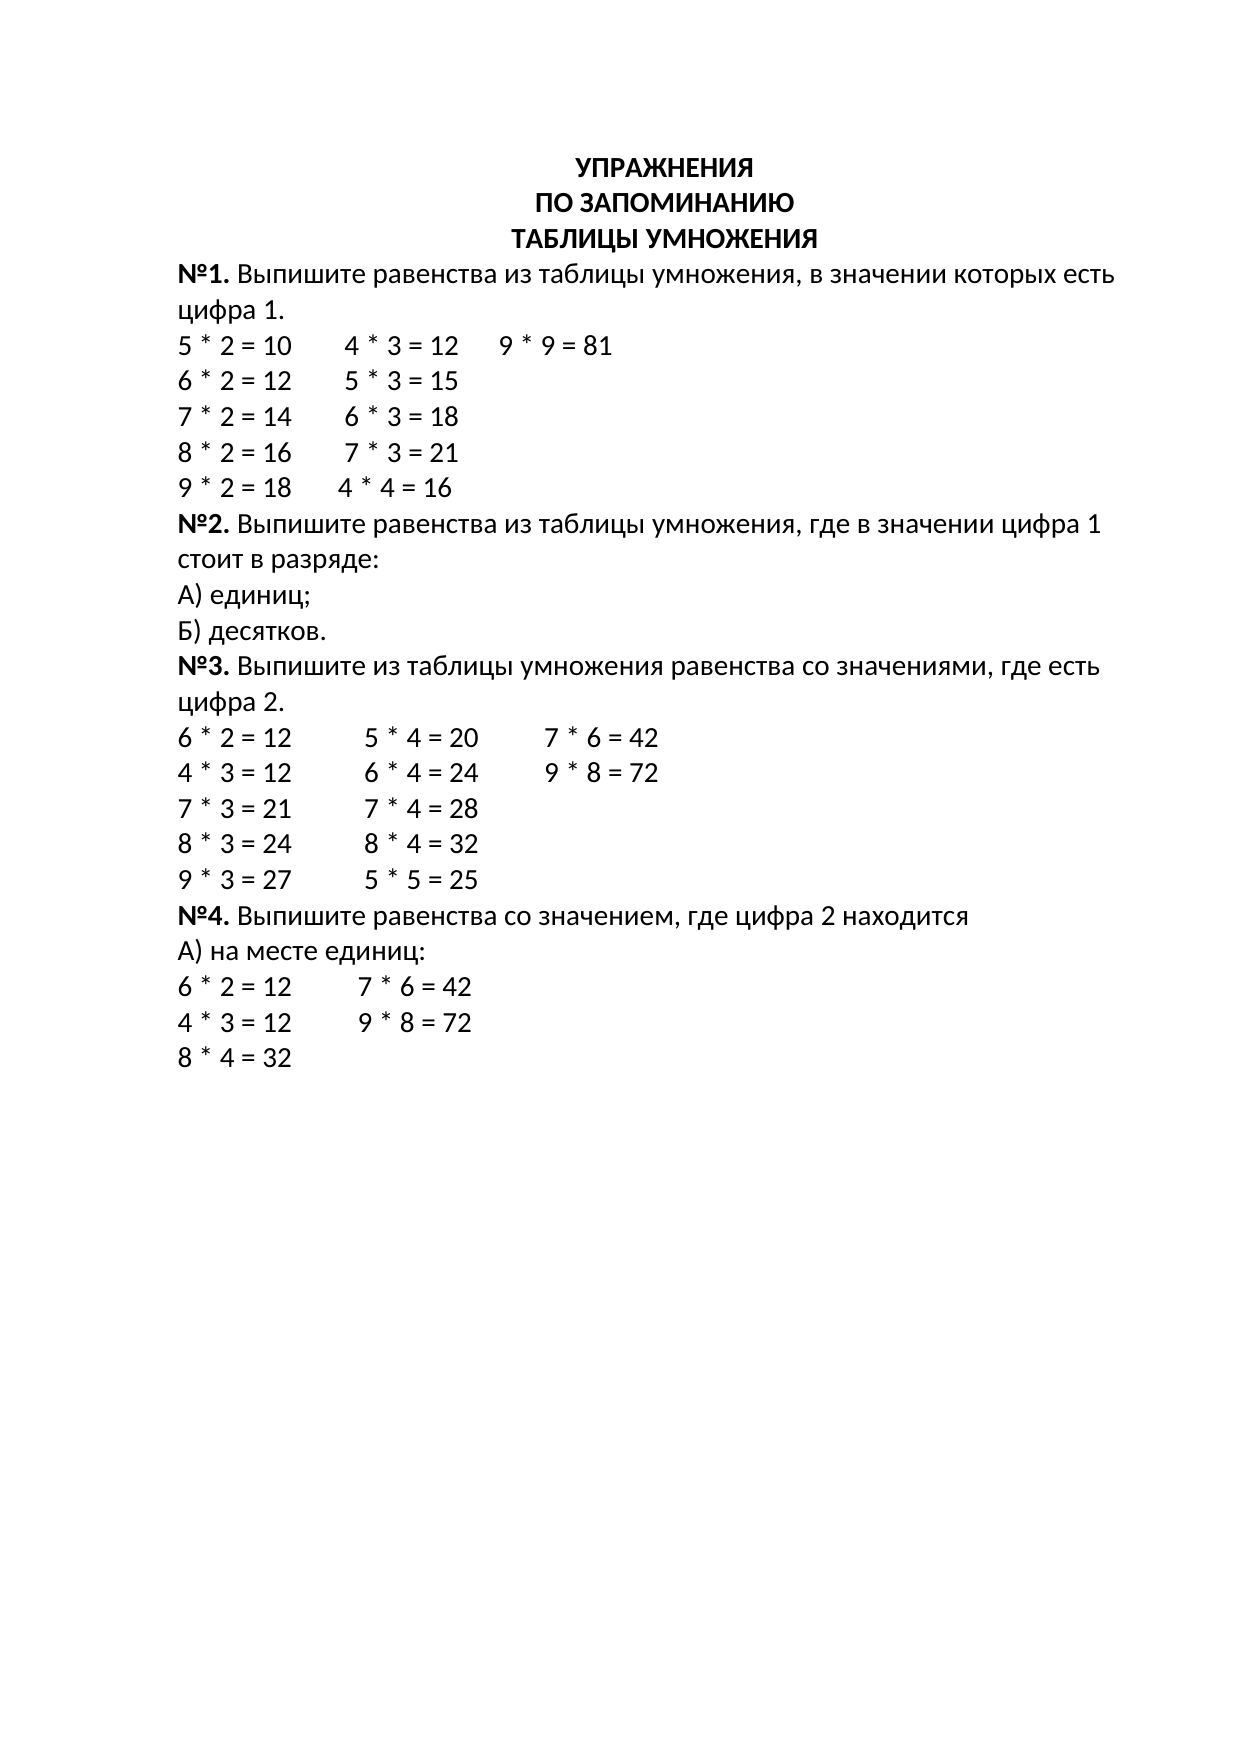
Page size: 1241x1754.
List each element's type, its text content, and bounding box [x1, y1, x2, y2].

text №1. Выпишите равенства из таблицы умножения, в значении которых есть цифра 1. [177, 256, 1152, 327]
text УПРАЖНЕНИЯ [177, 149, 1152, 184]
text №4. Выпишите равенства со значением, где цифра 2 находится [177, 897, 1152, 932]
text 6 * 2 = 12 5 * 4 = 20 7 * 6 = 42 [177, 719, 1152, 754]
text А) единиц; [177, 576, 1152, 612]
text 9 * 2 = 18 4 * 4 = 16 [177, 469, 1152, 505]
text А) на месте единиц: [177, 932, 1152, 968]
text 4 * 3 = 12 9 * 8 = 72 [177, 1004, 1152, 1039]
text №3. Выпишите из таблицы умножения равенства со значениями, где есть цифра 2. [177, 647, 1152, 719]
text 8 * 4 = 32 [177, 1039, 1152, 1075]
text 4 * 3 = 12 6 * 4 = 24 9 * 8 = 72 [177, 754, 1152, 790]
text 9 * 3 = 27 5 * 5 = 25 [177, 861, 1152, 897]
text 6 * 2 = 12 5 * 3 = 15 [177, 362, 1152, 398]
text 8 * 3 = 24 8 * 4 = 32 [177, 826, 1152, 861]
text №2. Выпишите равенства из таблицы умножения, где в значении цифра 1 стоит в разряде: [177, 505, 1152, 576]
text Б) десятков. [177, 612, 1152, 647]
text 7 * 2 = 14 6 * 3 = 18 [177, 398, 1152, 434]
text 8 * 2 = 16 7 * 3 = 21 [177, 434, 1152, 469]
text 6 * 2 = 12 7 * 6 = 42 [177, 968, 1152, 1004]
text ПО ЗАПОМИНАНИЮ [177, 184, 1152, 220]
text 7 * 3 = 21 7 * 4 = 28 [177, 790, 1152, 826]
text 5 * 2 = 10 4 * 3 = 12 9 * 9 = 81 [177, 327, 1152, 362]
text ТАБЛИЦЫ УМНОЖЕНИЯ [177, 220, 1152, 256]
